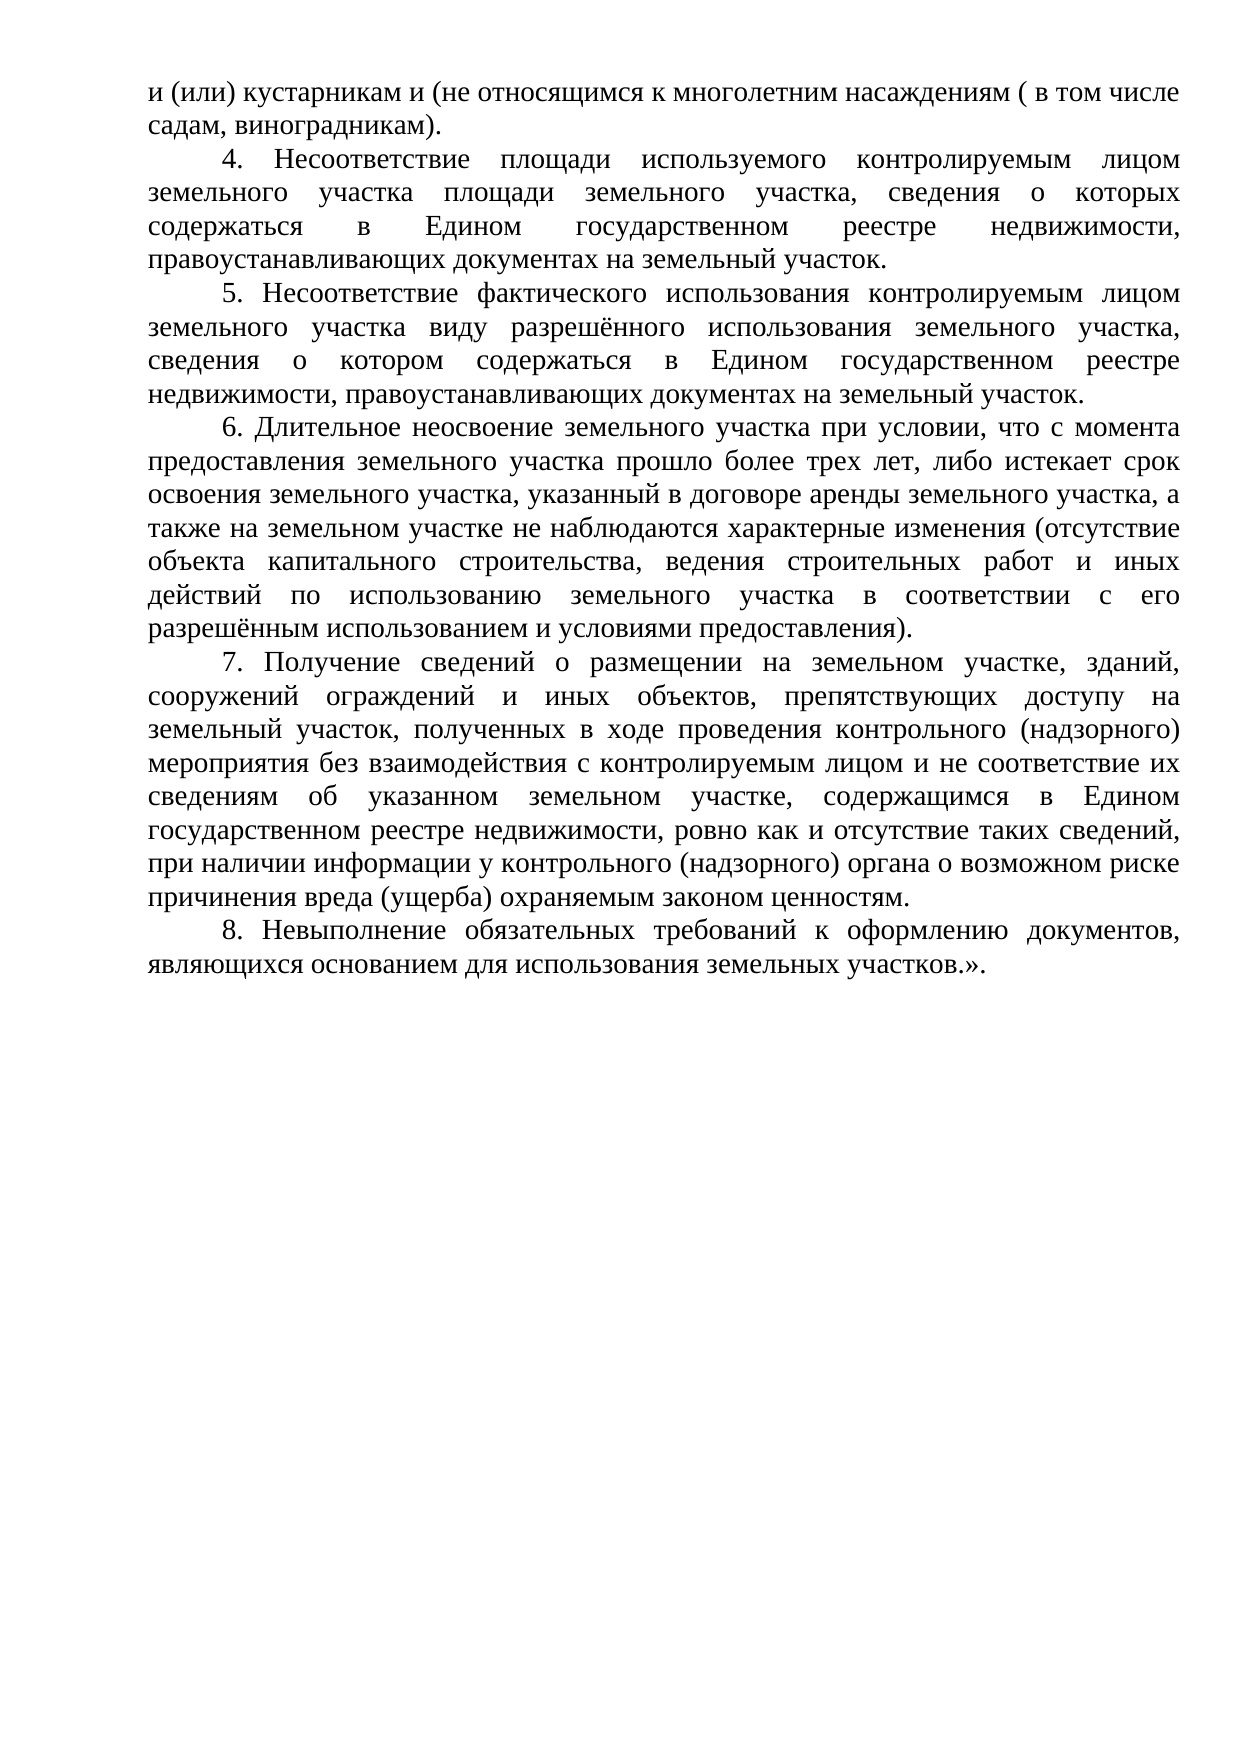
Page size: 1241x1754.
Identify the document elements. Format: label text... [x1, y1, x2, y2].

text 8. Невыполнение обязательных требований к оформлению документов, являющихся основанием для использования земельных участков.». [148, 912, 1181, 979]
text 6. Длительное неосвоение земельного участка при условии, что с момента предоставления земельного участка прошло более трех лет, либо истекает срок освоения земельного участка, указанный в договоре аренды земельного участка, а также на земельном участке не наблюдаются характерные изменения (отсутствие объекта капитального строительства, ведения строительных работ и иных действий по использованию земельного участка в соответствии с его разрешённым использованием и условиями предоставления). [148, 409, 1181, 644]
text 5. Несоответствие фактического использования контролируемым лицом земельного участка виду разрешённого использования земельного участка, сведения о котором содержаться в Едином государственном реестре недвижимости, правоустанавливающих документах на земельный участок. [148, 275, 1181, 409]
text 4. Несоответствие площади используемого контролируемым лицом земельного участка площади земельного участка, сведения о которых содержаться в Едином государственном реестре недвижимости, правоустанавливающих документах на земельный участок. [148, 141, 1181, 275]
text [148, 74, 1181, 141]
text 7. Получение сведений о размещении на земельном участке, зданий, сооружений ограждений и иных объектов, препятствующих доступу на земельный участок, полученных в ходе проведения контрольного (надзорного) мероприятия без взаимодействия с контролируемым лицом и не соответствие их сведениям об указанном земельном участке, содержащимся в Едином государственном реестре недвижимости, ровно как и отсутствие таких сведений, при наличии информации у контрольного (надзорного) органа о возможном риске причинения вреда (ущерба) охраняемым законом ценностям. [148, 644, 1181, 912]
